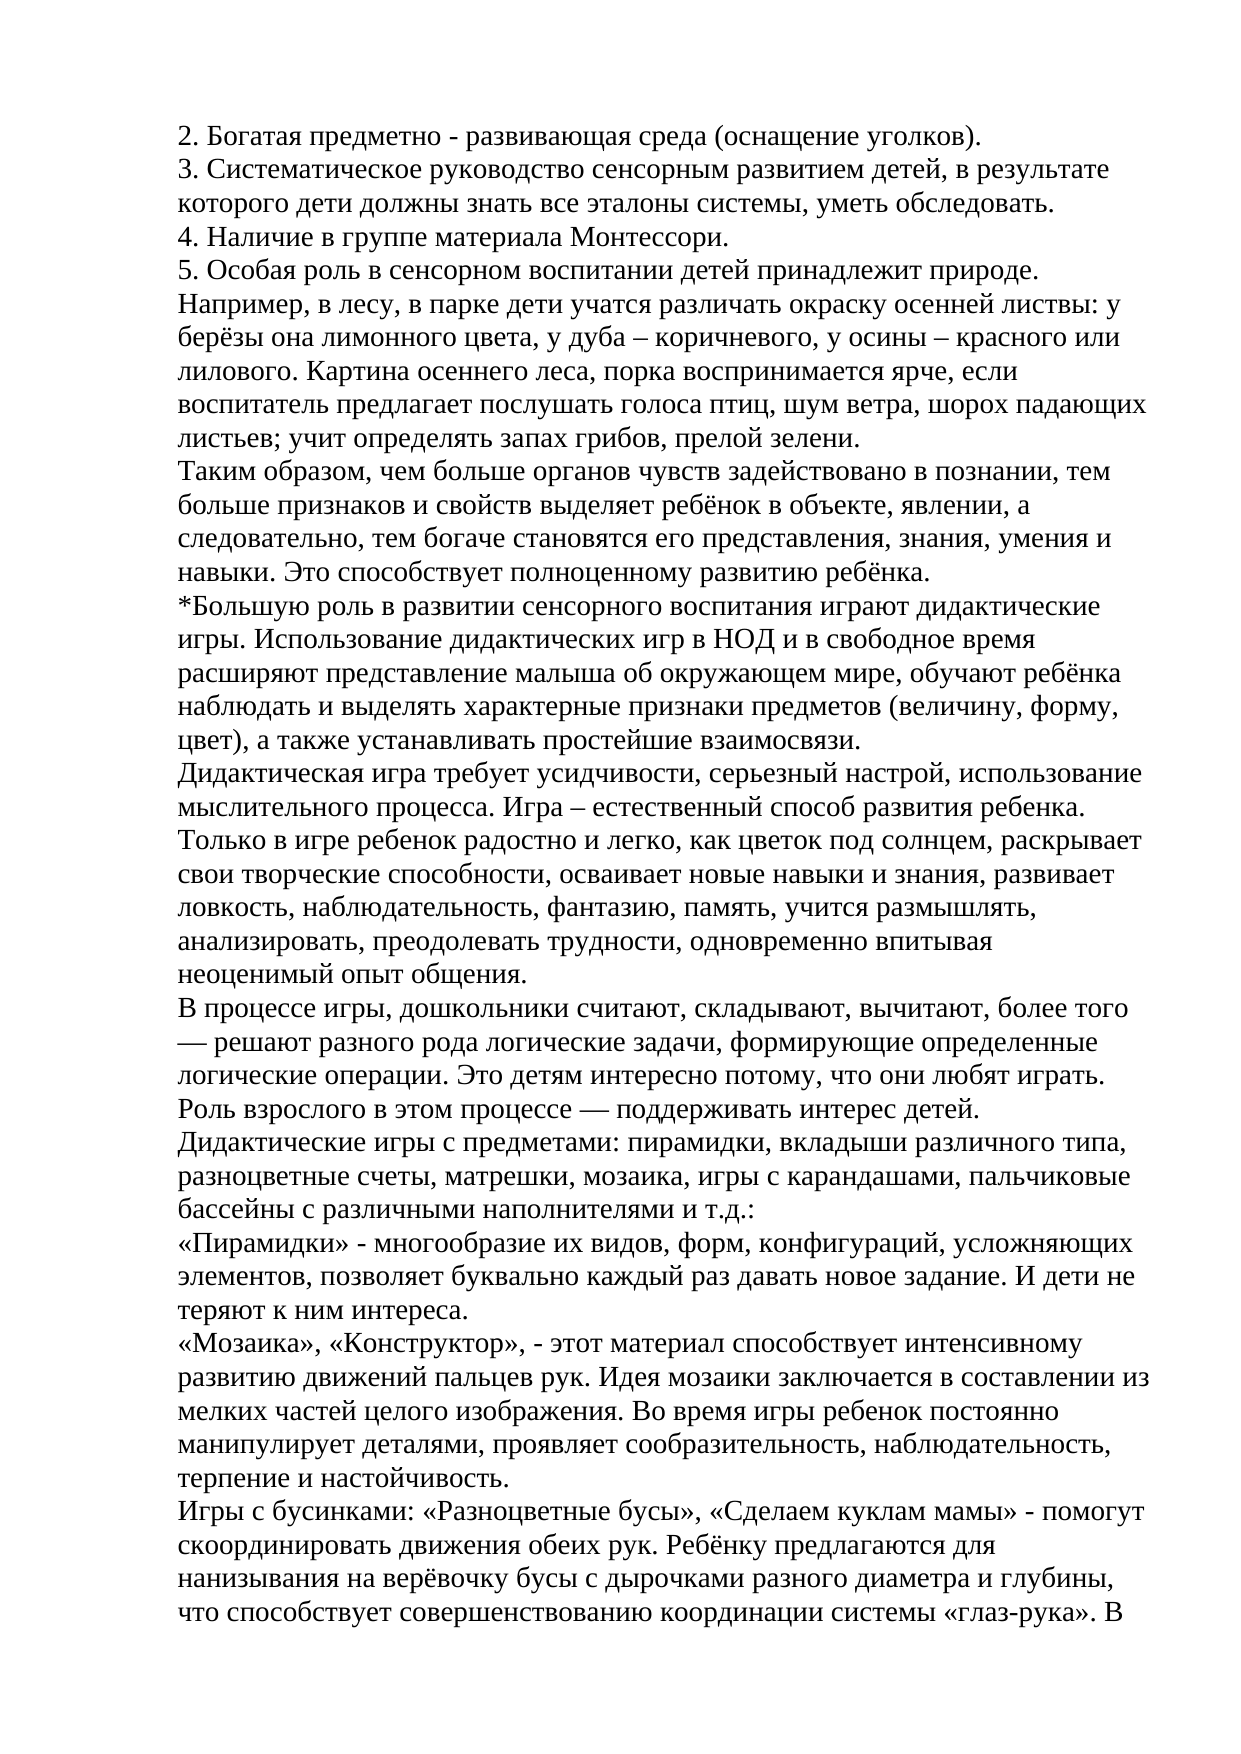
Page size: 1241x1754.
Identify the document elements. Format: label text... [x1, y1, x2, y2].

text Дидактические игры с предметами: пирамидки, вкладыши различного типа, разноцветные счеты, матрешки, мозаика, игры с карандашами, пальчиковые бассейны с различными наполнителями и т.д.: [177, 1124, 1152, 1225]
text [177, 1493, 1152, 1627]
text 2. Богатая предметно - развивающая среда (оснащение уголков). [177, 118, 1152, 152]
text Только в игре ребенок радостно и легко, как цветок под солнцем, раскрывает свои творческие способности, осваивает новые навыки и знания, развивает ловкость, наблюдательность, фантазию, память, учится размышлять, анализировать, преодолевать трудности, одновременно впитывая неоценимый опыт общения. В процессе игры, дошкольники считают, складывают, вычитают, более того — решают разного рода логические задачи, формирующие определенные логические операции. Это детям интересно потому, что они любят играть. Роль взрослого в этом процессе — поддерживать интерес детей. [177, 822, 1152, 1124]
text «Пирамидки» - многообразие их видов, форм, конфигураций, усложняющих элементов, позволяет буквально каждый раз давать новое задание. И дети не теряют к ним интереса. «Мозаика», «Конструктор», - этот материал способствует интенсивному развитию движений пальцев рук. Идея мозаики заключается в составлении из мелких частей целого изображения. Во время игры ребенок постоянно манипулирует деталями, проявляет сообразительность, наблюдательность, терпение и настойчивость. [177, 1225, 1152, 1493]
text 4. Наличие в группе материала Монтессори. [177, 219, 1152, 252]
text Таким образом, чем больше органов чувств задействовано в познании, тем больше признаков и свойств выделяет ребёнок в объекте, явлении, а следовательно, тем богаче становятся его представления, знания, умения и навыки. Это способствует полноценному развитию ребёнка. [177, 453, 1152, 588]
text 5. Особая роль в сенсорном воспитании детей принадлежит природе. Например, в лесу, в парке дети учатся различать окраску осенней листвы: у берёзы она лимонного цвета, у дуба – коричневого, у осины – красного или лилового. Картина осеннего леса, порка воспринимается ярче, если воспитатель предлагает послушать голоса птиц, шум ветра, шорох падающих листьев; учит определять запах грибов, прелой зелени. [177, 252, 1152, 453]
text 3. Систематическое руководство сенсорным развитием детей, в результате которого дети должны знать все эталоны системы, уметь обследовать. [177, 152, 1152, 219]
text *Большую роль в развитии сенсорного воспитания играют дидактические игры. Использование дидактических игр в НОД и в свободное время расширяют представление малыша об окружающем мире, обучают ребёнка наблюдать и выделять характерные признаки предметов (величину, форму, цвет), а также устанавливать простейшие взаимосвязи. Дидактическая игра требует усидчивости, серьезный настрой, использование мыслительного процесса. Игра – естественный способ развития ребенка. [177, 588, 1152, 822]
